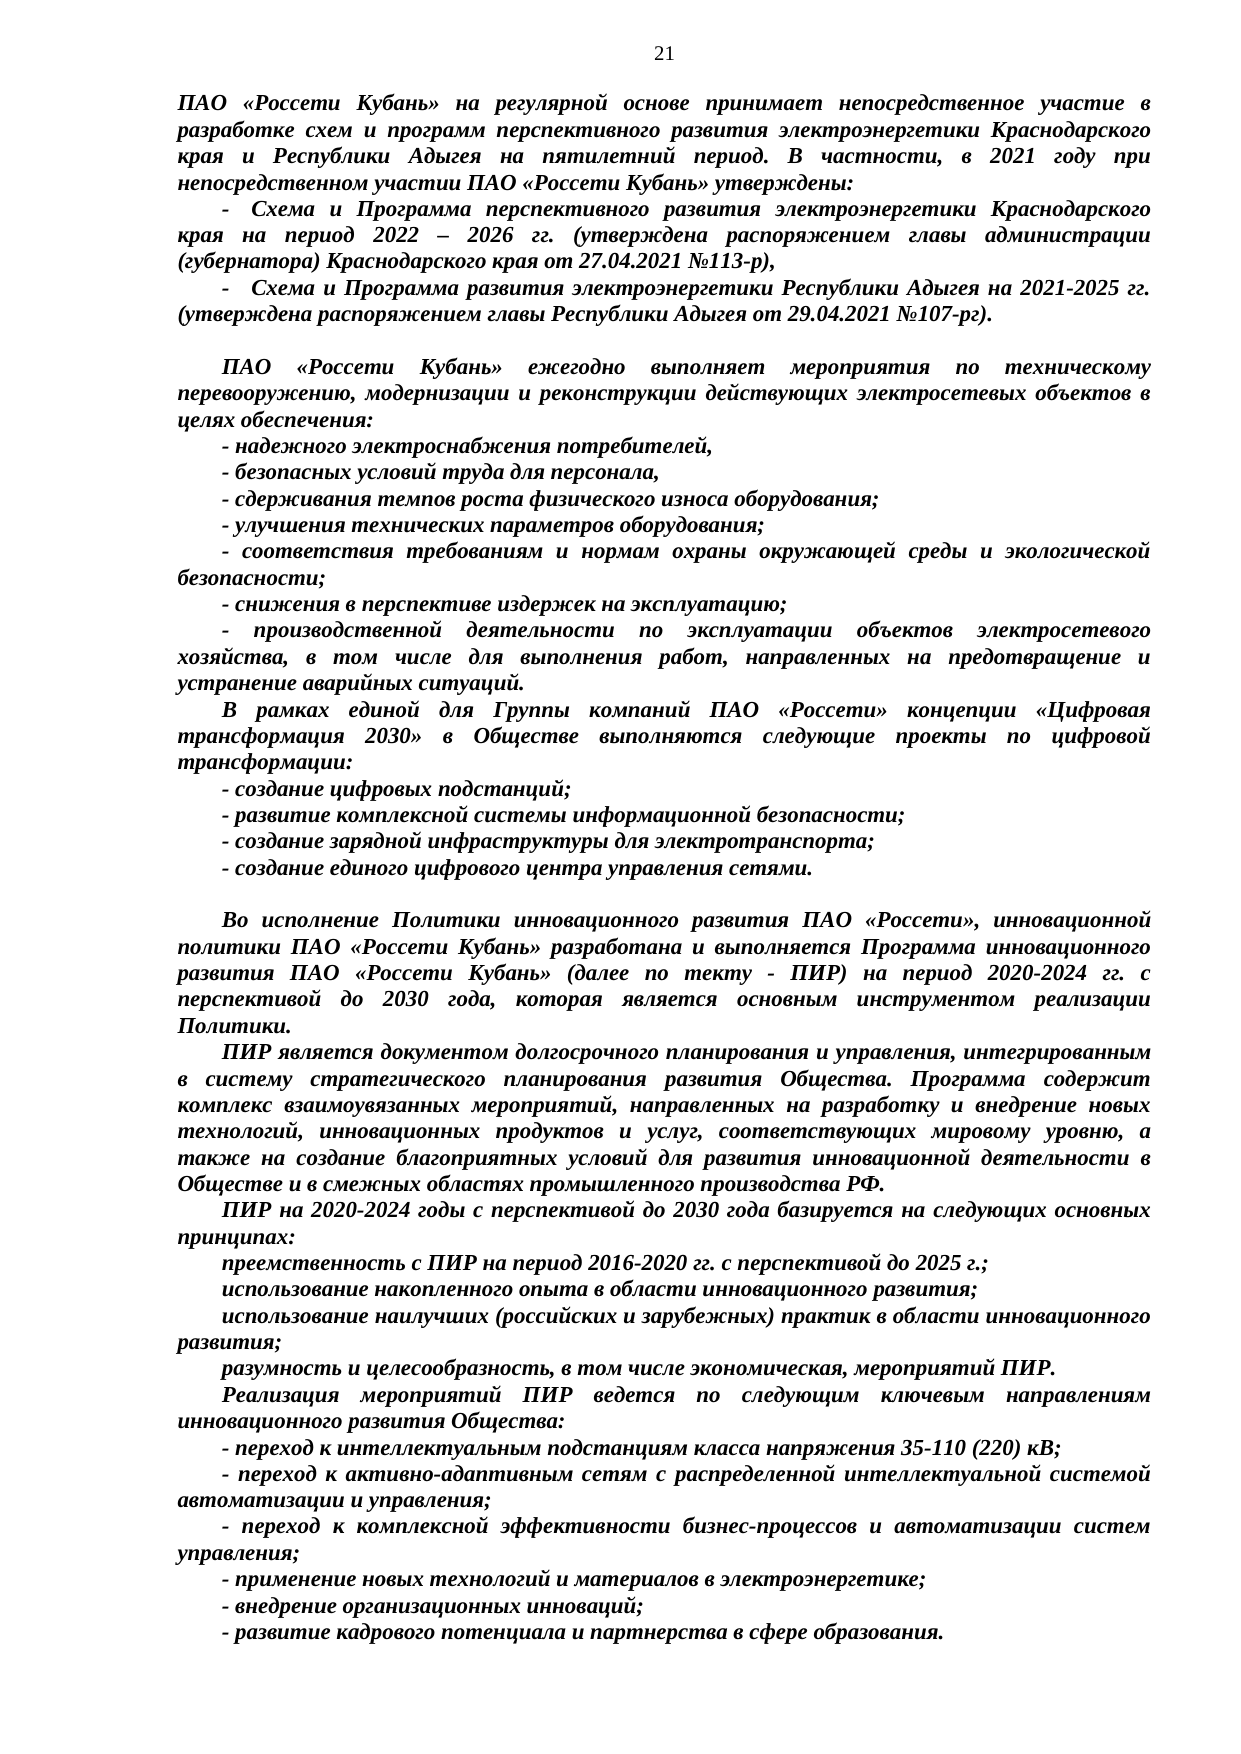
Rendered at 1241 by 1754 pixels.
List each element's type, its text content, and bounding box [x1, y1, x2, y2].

text Реализация мероприятий ПИР ведется по следующим ключевым направлениям инновационного развития Общества: [177, 1381, 1152, 1433]
text - создание зарядной инфраструктуры для электротранспорта; [177, 827, 1152, 854]
text - производственной деятельности по эксплуатации объектов электросетевого хозяйства, в том числе для выполнения работ, направленных на предотвращение и устранение аварийных ситуаций. [177, 617, 1152, 696]
text - Схема и Программа развития электроэнергетики Республики Адыгея на 2021-2025 гг. (утверждена распоряжением главы Республики Адыгея от 29.04.2021 №107-рг). [177, 274, 1152, 327]
text Во исполнение Политики инновационного развития ПАО «Россети», инновационной политики ПАО «Россети Кубань» разработана и выполняется Программа инновационного развития ПАО «Россети Кубань» (далее по текту - ПИР) на период 2020-2024 гг. с перспективой до 2030 года, которая является основным инструментом реализации Политики. [177, 906, 1152, 1038]
text ПАО «Россети Кубань» ежегодно выполняет мероприятия по техническому перевооружению, модернизации и реконструкции действующих электросетевых объектов в целях обеспечения: [177, 353, 1152, 432]
text - переход к активно-адаптивным сетям с распределенной интеллектуальной системой автоматизации и управления; [177, 1460, 1152, 1513]
text - надежного электроснабжения потребителей, [177, 432, 1152, 458]
text преемственность с ПИР на период 2016-2020 гг. с перспективой до 2025 г.; [177, 1249, 1152, 1275]
text - развитие кадрового потенциала и партнерства в сфере образования. [177, 1618, 1152, 1644]
text - развитие комплексной системы информационной безопасности; [177, 801, 1152, 827]
text - создание единого цифрового центра управления сетями. [177, 854, 1152, 880]
text - применение новых технологий и материалов в электроэнергетике; [177, 1565, 1152, 1592]
text - безопасных условий труда для персонала, [177, 458, 1152, 485]
text - соответствия требованиям и нормам охраны окружающей среды и экологической безопасности; [177, 537, 1152, 590]
text - внедрение организационных инноваций; [177, 1592, 1152, 1618]
text ПИР на 2020-2024 годы с перспективой до 2030 года базируется на следующих основных принципах: [177, 1196, 1152, 1249]
text ПИР является документом долгосрочного планирования и управления, интегрированным в систему стратегического планирования развития Общества. Программа содержит комплекс взаимоувязанных мероприятий, направленных на разработку и внедрение новых технологий, инновационных продуктов и услуг, соответствующих мировому уровню, а также на создание благоприятных условий для развития инновационной деятельности в Обществе и в смежных областях промышленного производства РФ. [177, 1038, 1152, 1196]
text - снижения в перспективе издержек на эксплуатацию; [177, 590, 1152, 617]
text - сдерживания темпов роста физического износа оборудования; [177, 485, 1152, 511]
text - создание цифровых подстанций; [177, 775, 1152, 801]
text - переход к комплексной эффективности бизнес-процессов и автоматизации систем управления; [177, 1513, 1152, 1565]
text разумность и целесообразность, в том числе экономическая, мероприятий ПИР. [177, 1354, 1152, 1381]
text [177, 89, 1152, 195]
text использование накопленного опыта в области инновационного развития; [177, 1275, 1152, 1302]
text использование наилучших (российских и зарубежных) практик в области инновационного развития; [177, 1302, 1152, 1354]
text В рамках единой для Группы компаний ПАО «Россети» концепции «Цифровая трансформация 2030» в Обществе выполняются следующие проекты по цифровой трансформации: [177, 696, 1152, 775]
text - Схема и Программа перспективного развития электроэнергетики Краснодарского края на период 2022 – 2026 гг. (утверждена распоряжением главы администрации (губернатора) Краснодарского края от 27.04.2021 №113-р), [177, 195, 1152, 274]
text - переход к интеллектуальным подстанциям класса напряжения 35-110 (220) кВ; [177, 1433, 1152, 1460]
text - улучшения технических параметров оборудования; [177, 511, 1152, 537]
